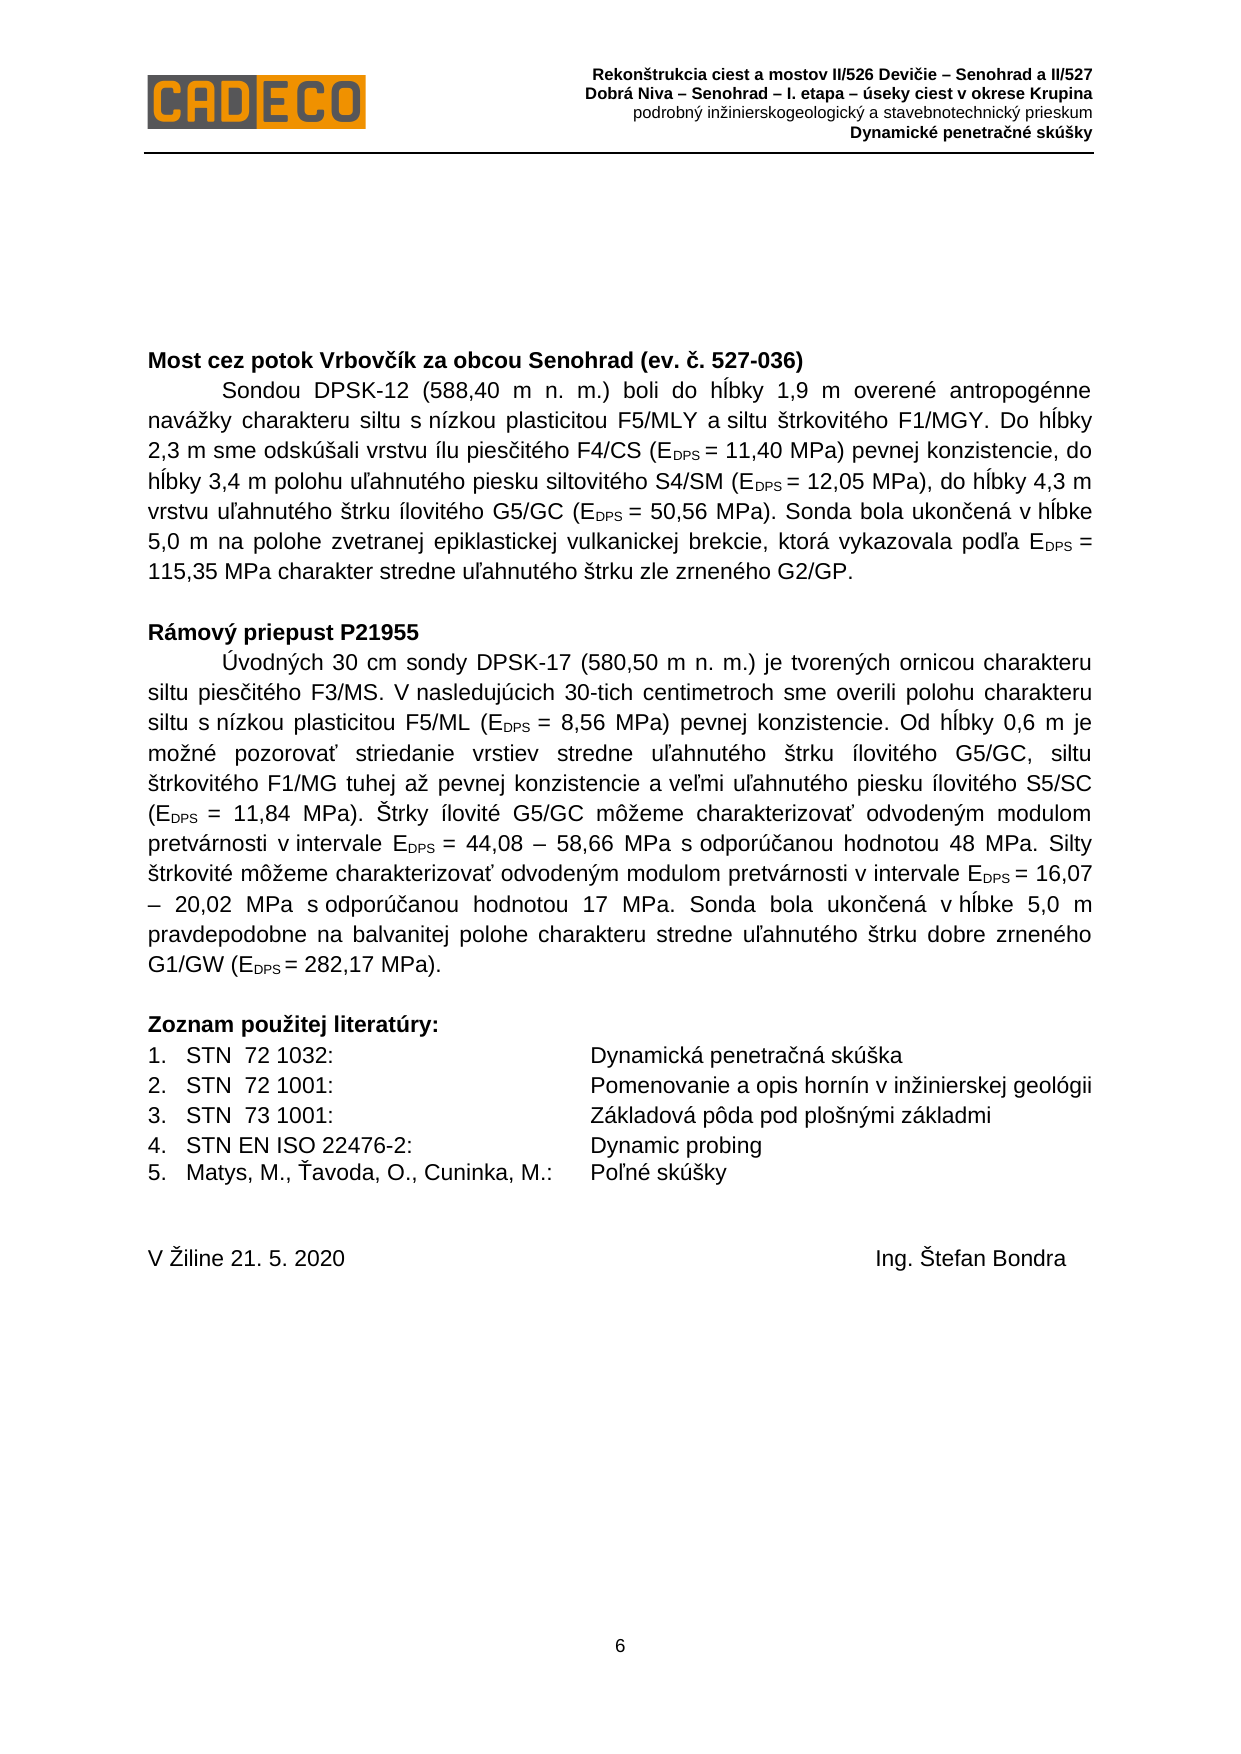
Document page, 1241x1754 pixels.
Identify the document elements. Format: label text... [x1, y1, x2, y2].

text Rámový priepust P21955 [148, 619, 1092, 645]
picture [147, 75, 366, 129]
text 1. STN 72 1032: Dynamická penetračná skúška [148, 1042, 1092, 1068]
text 5. Matys, M., Ťavoda, O., Cuninka, M.: Poľné skúšky [148, 1159, 1092, 1185]
text 3. STN 73 1001: Základová pôda pod plošnými základmi [148, 1102, 1092, 1128]
text Most cez potok Vrbovčík za obcou Senohrad (ev. č. 527-036) [148, 347, 1092, 373]
text 4. STN EN ISO 22476-2: Dynamic probing [148, 1132, 1092, 1159]
text Sondou DPSK-12 (588,40 m n. m.) boli do hĺbky 1,9 m overené antropogénne navážky charakteru siltu s nízkou plasticitou F5/MLY a siltu štrkovitého F1/MGY. Do hĺbky 2,3 m sme odskúšali vrstvu ílu piesčitého F4/CS (EDPS = 11,40 MPa) pevnej konzistencie, do hĺbky 3,4 m polohu uľahnutého piesku siltovitého S4/SM (EDPS = 12,05 MPa), do hĺbky 4,3 m vrstvu uľahnutého štrku ílovitého G5/GC (EDPS = 50,56 MPa). Sonda bola ukončená v hĺbke 5,0 m na polohe zvetranej epiklastickej vulkanickej brekcie, ktorá vykazovala podľa EDPS = 115,35 MPa charakter stredne uľahnutého štrku zle zrneného G2/GP. [148, 377, 1092, 585]
text V Žiline 21. 5. 2020 Ing. Štefan Bondra [148, 1245, 1092, 1272]
text Úvodných 30 cm sondy DPSK-17 (580,50 m n. m.) je tvorených ornicou charakteru siltu piesčitého F3/MS. V nasledujúcich 30-tich centimetroch sme overili polohu charakteru siltu s nízkou plasticitou F5/ML (EDPS = 8,56 MPa) pevnej konzistencie. Od hĺbky 0,6 m je možné pozorovať striedanie vrstiev stredne uľahnutého štrku ílovitého G5/GC, siltu štrkovitého F1/MG tuhej až pevnej konzistencie a veľmi uľahnutého piesku ílovitého S5/SC (EDPS = 11,84 MPa). Štrky ílovité G5/GC môžeme charakterizovať odvodeným modulom pretvárnosti v intervale EDPS = 44,08 – 58,66 MPa s odporúčanou hodnotou 48 MPa. Silty štrkovité môžeme charakterizovať odvodeným modulom pretvárnosti v intervale EDPS = 16,07 – 20,02 MPa s odporúčanou hodnotou 17 MPa. Sonda bola ukončená v hĺbke 5,0 m pravdepodobne na balvanitej polohe charakteru stredne uľahnutého štrku dobre zrneného G1/GW (EDPS = 282,17 MPa). [148, 649, 1092, 977]
text Zoznam použitej literatúry: [148, 1011, 1092, 1038]
text 2. STN 72 1001: Pomenovanie a opis hornín v inžinierskej geológii [148, 1072, 1092, 1098]
